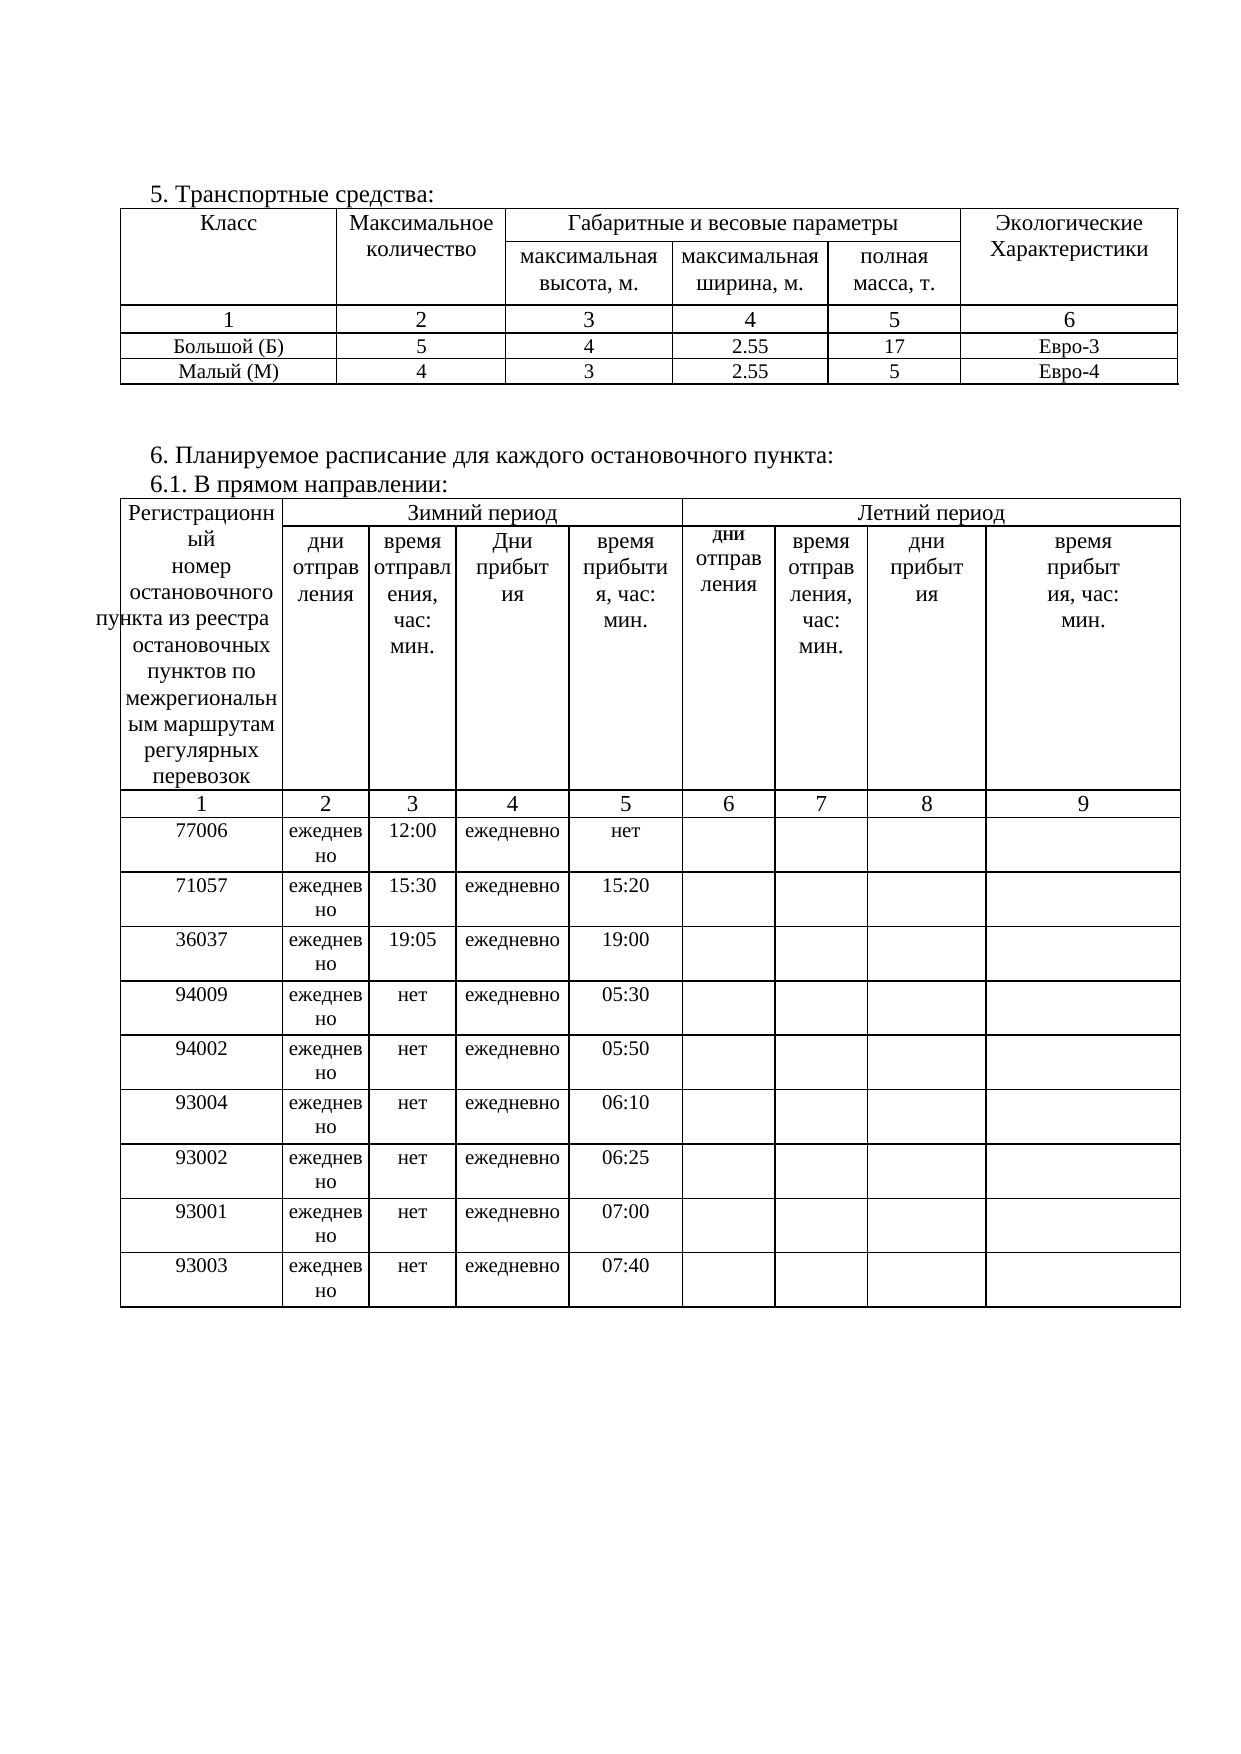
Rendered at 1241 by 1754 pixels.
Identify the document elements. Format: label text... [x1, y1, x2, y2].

table_cell Большой (Б) [121, 334, 336, 358]
table_cell 93003 [121, 1253, 282, 1306]
table_cell время отправл ения, час: мин. [370, 527, 455, 789]
table_cell 93001 [121, 1199, 282, 1252]
table_cell 05:30 [570, 982, 682, 1034]
table_cell [776, 1253, 867, 1306]
table_cell [987, 1199, 1180, 1252]
table_cell [683, 1253, 774, 1306]
table_cell Евро-4 [961, 359, 1177, 383]
table_cell 2 [283, 791, 368, 817]
table_cell 6 [961, 306, 1177, 332]
text 6.1. В прямом направлении: [150, 469, 1090, 497]
table_cell ДНИ отправ ления [683, 527, 774, 789]
table_cell [776, 1036, 867, 1089]
table_cell нет [570, 818, 682, 871]
table_cell ежедневно [283, 1036, 368, 1089]
table_cell [683, 982, 774, 1034]
table_cell 19:00 [570, 927, 682, 980]
table_cell [683, 1199, 774, 1252]
table_cell Малый (М) [121, 359, 336, 383]
table_cell [868, 1253, 985, 1306]
table_cell [776, 873, 867, 926]
table_cell 05:50 [570, 1036, 682, 1089]
table_cell 36037 [121, 927, 282, 980]
table_cell ежедневно [457, 982, 568, 1034]
table_cell [868, 1199, 985, 1252]
table_cell 4 [673, 306, 827, 332]
table_cell нет [370, 1145, 455, 1197]
table_cell [776, 818, 867, 871]
table_cell 94009 [121, 982, 282, 1034]
table_cell ежедневно [283, 1090, 368, 1143]
table_header Летний период [683, 499, 1180, 525]
table_cell 3 [506, 359, 672, 383]
table_cell ежедневно [457, 1199, 568, 1252]
table_cell ежедневно [283, 818, 368, 871]
table_cell 5 [570, 791, 682, 817]
table_cell 7 [776, 791, 867, 817]
table_cell 07:40 [570, 1253, 682, 1306]
table_cell [868, 927, 985, 980]
table_cell нет [370, 1253, 455, 1306]
table_cell [987, 1145, 1180, 1197]
table_cell ежедневно [283, 1199, 368, 1252]
table_cell время отправ ления, час: мин. [776, 527, 867, 789]
table_cell Евро-3 [961, 334, 1177, 358]
table_cell 4 [506, 334, 672, 358]
table_cell [776, 1145, 867, 1197]
table_header Экологические Характеристики [961, 209, 1177, 304]
table_cell ежедневно [457, 927, 568, 980]
text 6. Планируемое расписание для каждого остановочного пункта: [150, 440, 1090, 469]
table_cell 12:00 [370, 818, 455, 871]
table_cell [683, 927, 774, 980]
table_cell [776, 927, 867, 980]
table_cell полная масса, т. [829, 242, 960, 304]
table_cell [683, 873, 774, 926]
table_cell [683, 1145, 774, 1197]
table_cell ежедневно [283, 873, 368, 926]
table_cell [683, 1090, 774, 1143]
table_cell ежедневно [283, 1145, 368, 1197]
table_cell 3 [506, 306, 672, 332]
table_cell [987, 927, 1180, 980]
table_cell 4 [337, 359, 505, 383]
table_cell [683, 1036, 774, 1089]
table_cell максимальная ширина, м. [673, 242, 827, 304]
table_cell ежедневно [283, 1253, 368, 1306]
table_cell ежедневно [457, 873, 568, 926]
table_cell ежедневно [283, 982, 368, 1034]
table_cell [987, 873, 1180, 926]
table_cell 06:10 [570, 1090, 682, 1143]
table_cell дни отправ ления [283, 527, 368, 789]
table_cell [987, 818, 1180, 871]
table_cell нет [370, 1090, 455, 1143]
table_cell [868, 1145, 985, 1197]
table_cell 5 [829, 306, 960, 332]
table_cell 3 [370, 791, 455, 817]
table_cell 2.55 [673, 334, 827, 358]
table_cell 93002 [121, 1145, 282, 1197]
table_cell 2.55 [673, 359, 827, 383]
table_header Зимний период [283, 499, 682, 525]
table_cell нет [370, 1036, 455, 1089]
table_cell 19:05 [370, 927, 455, 980]
table_cell 71057 [121, 873, 282, 926]
table_cell ежедневно [457, 1253, 568, 1306]
table_cell 17 [829, 334, 960, 358]
table_cell нет [370, 1199, 455, 1252]
table_cell 15:30 [370, 873, 455, 926]
table_cell 4 [457, 791, 568, 817]
table_cell [868, 1090, 985, 1143]
table_header Максимальное количество [337, 209, 505, 304]
table_cell 06:25 [570, 1145, 682, 1197]
table_cell 15:20 [570, 873, 682, 926]
table_cell [776, 1090, 867, 1143]
table_cell [683, 818, 774, 871]
table_cell 5 [337, 334, 505, 358]
table_cell нет [370, 982, 455, 1034]
table_cell [987, 1090, 1180, 1143]
table_cell [868, 818, 985, 871]
table_cell [868, 982, 985, 1034]
table_cell [987, 1253, 1180, 1306]
table_cell время прибыти я, час: мин. [570, 527, 682, 789]
table_cell 93004 [121, 1090, 282, 1143]
table_cell ежедневно [283, 927, 368, 980]
table_cell 6 [683, 791, 774, 817]
table_cell Дни прибыт ия [457, 527, 568, 789]
text 5. Транспортные средства: [150, 179, 1090, 207]
table_cell 5 [829, 359, 960, 383]
table_cell дни прибыт ия [868, 527, 985, 789]
table_cell ежедневно [457, 1090, 568, 1143]
table_cell [868, 1036, 985, 1089]
table_cell 1 [121, 791, 282, 817]
table_cell ежедневно [457, 1145, 568, 1197]
table_cell 2 [337, 306, 505, 332]
table_cell максимальная высота, м. [506, 242, 672, 304]
table_cell ежедневно [457, 1036, 568, 1089]
table_cell 94002 [121, 1036, 282, 1089]
table_cell [987, 982, 1180, 1034]
table_cell 9 [987, 791, 1180, 817]
table_cell [776, 982, 867, 1034]
table_cell 07:00 [570, 1199, 682, 1252]
table_cell ежедневно [457, 818, 568, 871]
table_cell [987, 1036, 1180, 1089]
table_cell 77006 [121, 818, 282, 871]
table_cell 1 [121, 306, 336, 332]
table_header Класс [121, 209, 336, 304]
table_cell время прибыт ия, час: мин. [987, 527, 1180, 789]
table_cell 8 [868, 791, 985, 817]
table_cell [776, 1199, 867, 1252]
table_cell [868, 873, 985, 926]
table_header Габаритные и весовые параметры [506, 209, 960, 241]
table_header Регистрационный номер остановочного пункта из реестра остановочных пунктов по межрегиональным маршрутам регулярных перевозок [121, 499, 282, 789]
